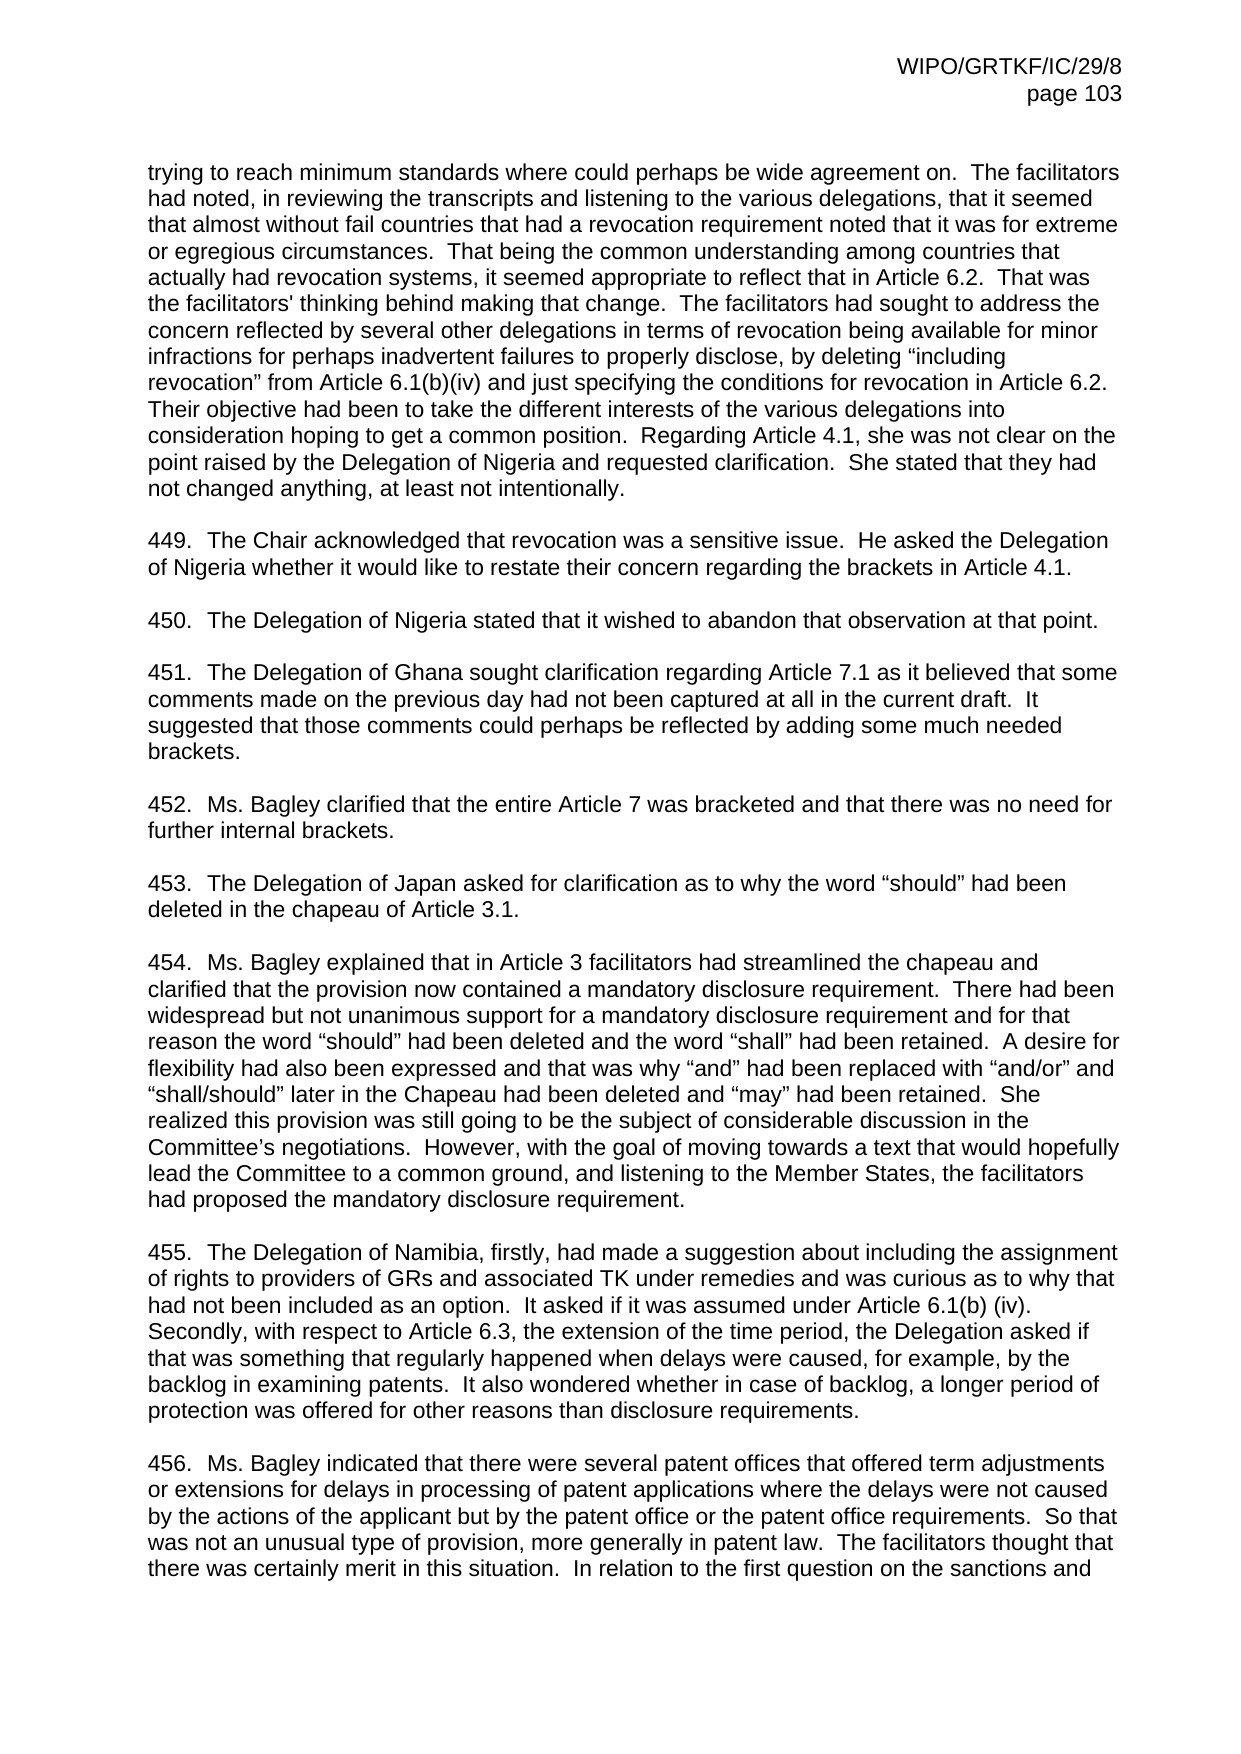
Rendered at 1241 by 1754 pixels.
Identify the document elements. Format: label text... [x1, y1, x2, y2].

list Ms. Bagley clarified that the entire Article 7 was bracketed and that there was no need for further internal brackets. [148, 791, 1122, 844]
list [148, 158, 1122, 501]
list The Delegation of Ghana sought clarification regarding Article 7.1 as it believed that some comments made on the previous day had not been captured at all in the current draft. It suggested that those comments could perhaps be reflected by adding some much needed brackets. [148, 659, 1122, 765]
list The Delegation of Nigeria stated that it wished to abandon that observation at that point. [148, 607, 1122, 633]
list Ms. Bagley explained that in Article 3 facilitators had streamlined the chapeau and clarified that the provision now contained a mandatory disclosure requirement. There had been widespread but not unanimous support for a mandatory disclosure requirement and for that reason the word “should” had been deleted and the word “shall” had been retained. A desire for flexibility had also been expressed and that was why “and” had been replaced with “and/or” and “shall/should” later in the Chapeau had been deleted and “may” had been retained. She realized this provision was still going to be the subject of considerable discussion in the Committee’s negotiations. However, with the goal of moving towards a text that would hopefully lead the Committee to a common ground, and listening to the Member States, the facilitators had proposed the mandatory disclosure requirement. [148, 949, 1122, 1213]
list The Delegation of Japan asked for clarification as to why the word “should” had been deleted in the chapeau of Article 3.1. [148, 870, 1122, 923]
list The Delegation of Namibia, firstly, had made a suggestion about including the assignment of rights to providers of GRs and associated TK under remedies and was curious as to why that had not been included as an option. It asked if it was assumed under Article 6.1(b) (iv). Secondly, with respect to Article 6.3, the extension of the time period, the Delegation asked if that was something that regularly happened when delays were caused, for example, by the backlog in examining patents. It also wondered whether in case of backlog, a longer period of protection was offered for other reasons than disclosure requirements. [148, 1239, 1122, 1423]
list The Chair acknowledged that revocation was a sensitive issue. He asked the Delegation of Nigeria whether it would like to restate their concern regarding the brackets in Article 4.1. [148, 527, 1122, 580]
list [148, 1450, 1122, 1582]
